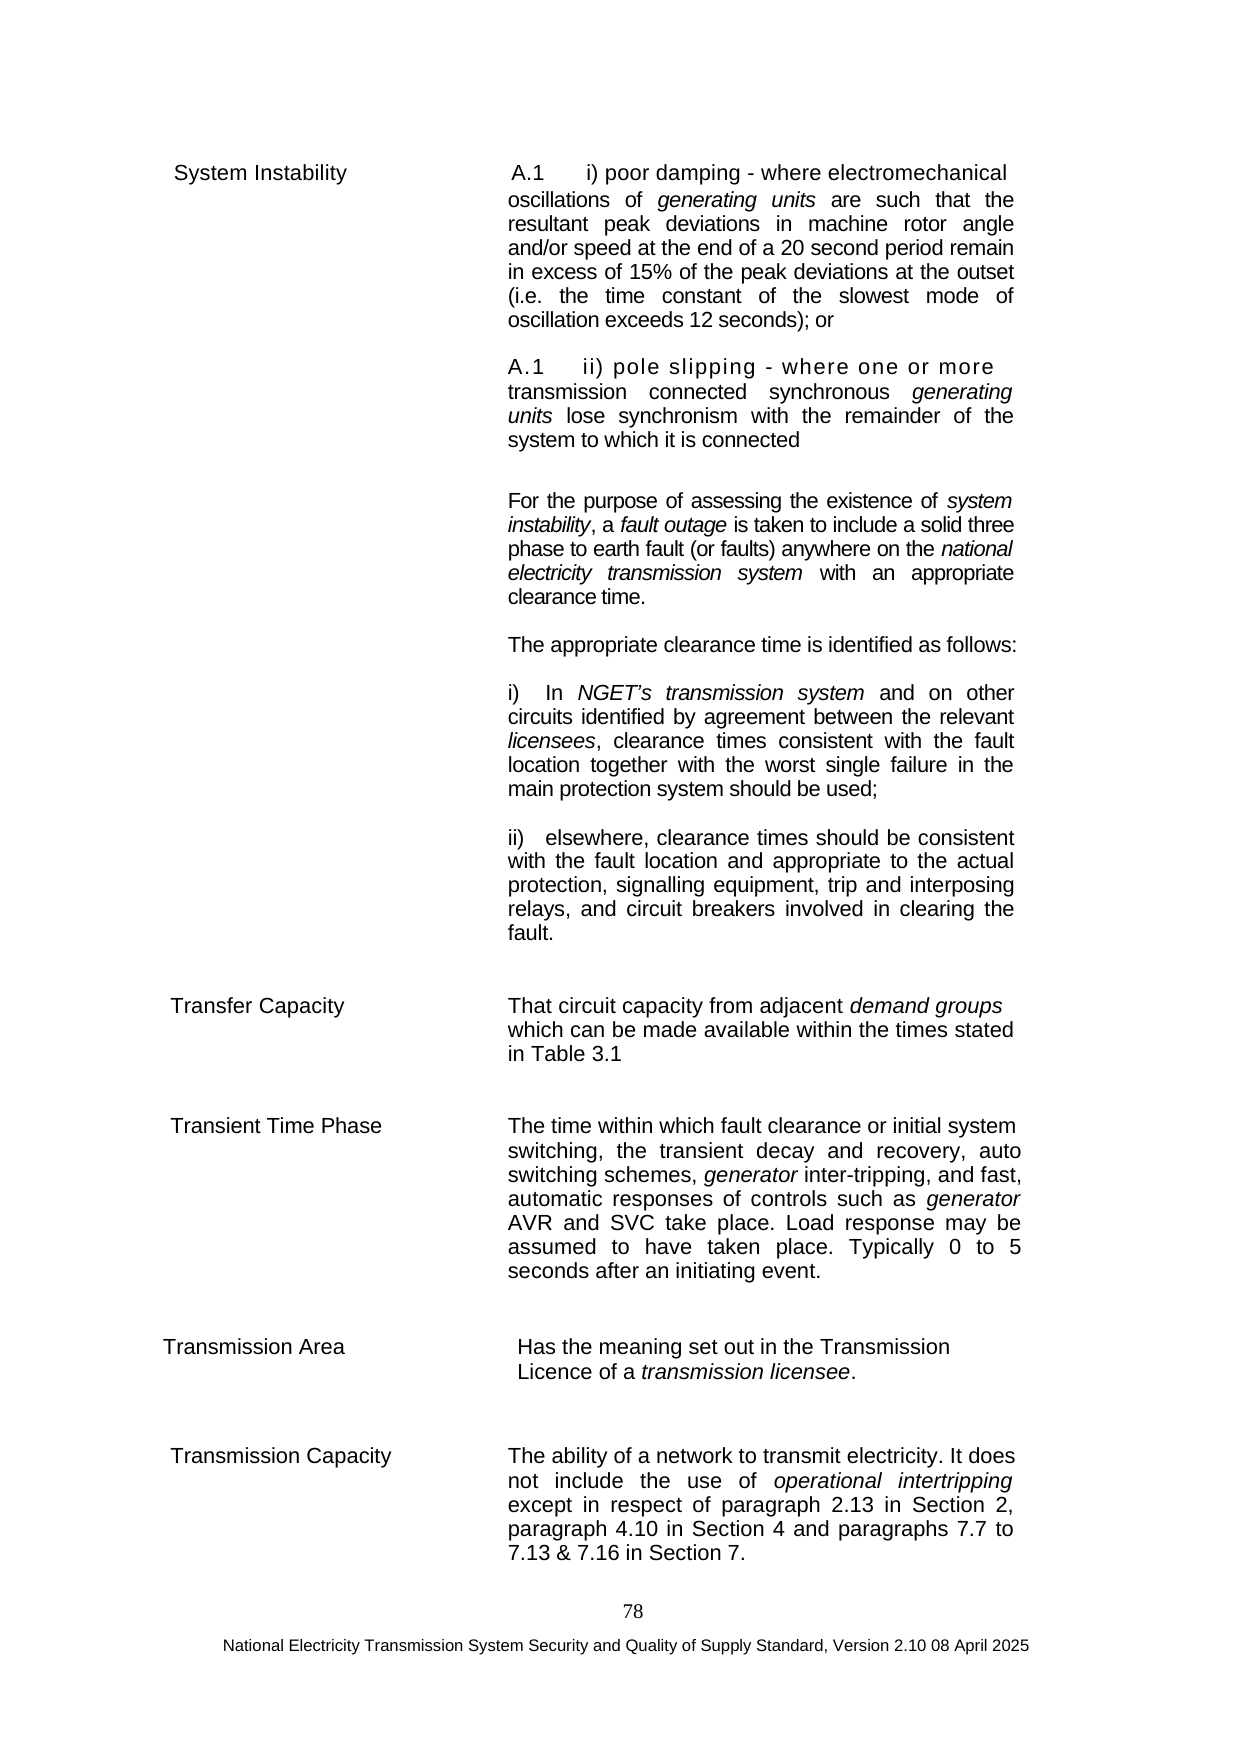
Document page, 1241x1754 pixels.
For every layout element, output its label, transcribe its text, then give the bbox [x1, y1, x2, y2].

text transmission connected synchronous generating units lose synchronism with the remainder of the system to which it is connected [508, 380, 1014, 453]
list In NGET’s transmission system and on other circuits identified by agreement between the relevant licensees, clearance times consistent with the fault location together with the worst single failure in the main protection system should be used; [508, 681, 1014, 801]
text oscillations of generating units are such that the resultant peak deviations in machine rotor angle and/or speed at the end of a 20 second period remain in excess of 15% of the peak deviations at the outset (i.e. the time constant of the slowest mode of oscillation exceeds 12 seconds); or [508, 188, 1014, 332]
text switching, the transient decay and recovery, auto switching schemes, generator inter-tripping, and fast, automatic responses of controls such as generator AVR and SVC take place. Load response may be assumed to have taken place. Typically 0 to 5 seconds after an initiating event. [508, 1139, 1022, 1283]
text which can be made available within the times stated in Table 3.1 [508, 1018, 1014, 1066]
text Transmission Area Has the meaning set out in the Transmission Licence of a transmission licensee. [163, 1333, 1029, 1384]
text Transfer Capacity That circuit capacity from adjacent demand groups [170, 993, 1029, 1018]
text Transmission Capacity The ability of a network to transmit electricity. It does [170, 1443, 1029, 1468]
text not include the use of operational intertripping except in respect of paragraph 2.13 in Section 2, paragraph 4.10 in Section 4 and paragraphs 7.7 to 7.13 & 7.16 in Section 7. [508, 1469, 1014, 1565]
text For the purpose of assessing the existence of system instability, a fault outage is taken to include a solid three phase to earth fault (or faults) anywhere on the national electricity transmission system with an appropriate clearance time. [508, 489, 1014, 609]
text Transient Time Phase The time within which fault clearance or initial system [170, 1113, 1029, 1138]
list elsewhere, clearance times should be consistent with the fault location and appropriate to the actual protection, signalling equipment, trip and interposing relays, and circuit breakers involved in clearing the fault. [508, 826, 1014, 945]
text The appropriate clearance time is identified as follows: [508, 633, 1029, 658]
text A.1 ii) pole slipping - where one or more [508, 354, 1029, 379]
